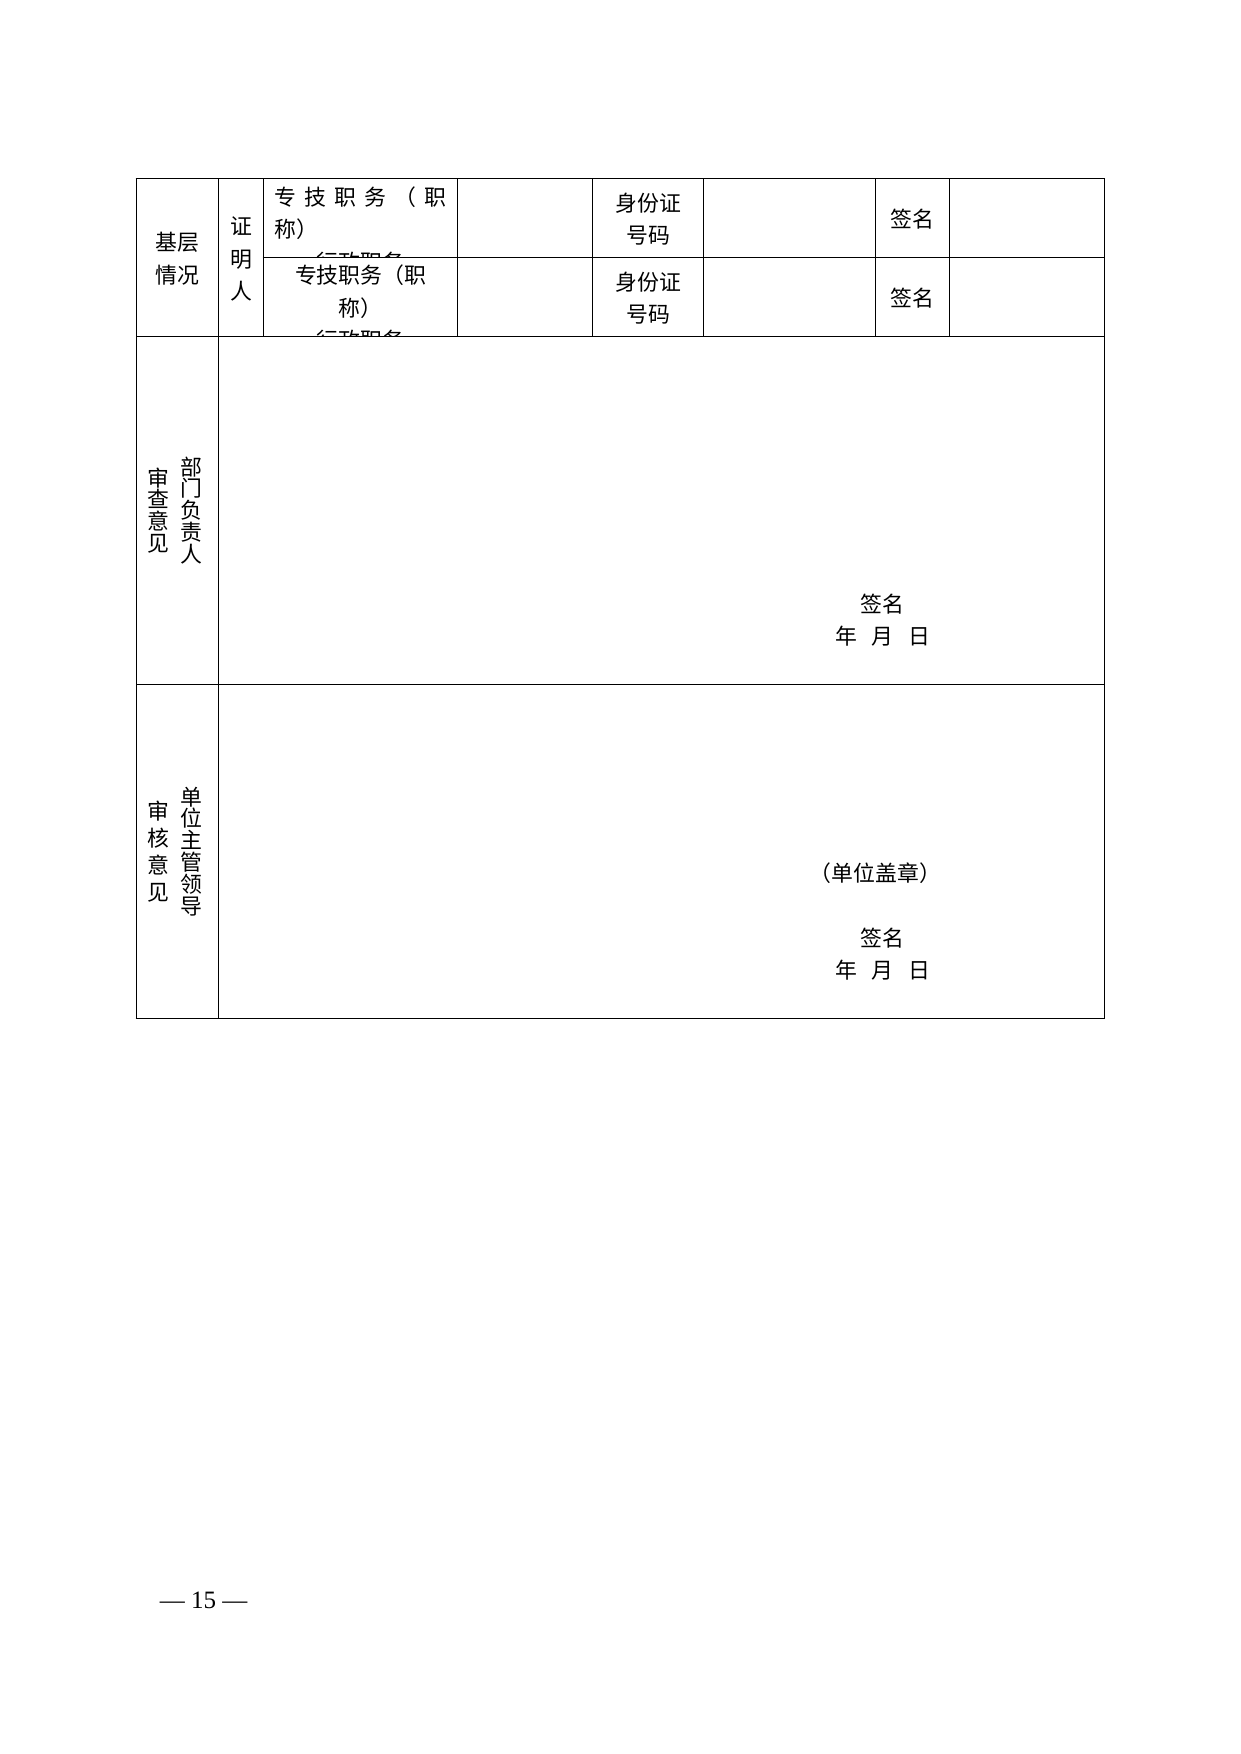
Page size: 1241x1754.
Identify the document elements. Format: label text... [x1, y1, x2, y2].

table_cell 签名 年 月 日 [219, 337, 1104, 684]
table_cell 证明人 [219, 179, 263, 336]
table_cell [950, 258, 1104, 336]
table_cell 单位主管领导 审 核 意 见 [137, 685, 218, 1018]
table_cell 签名 [876, 258, 949, 336]
table_cell [704, 179, 875, 257]
table_cell （单位盖章） 签名 年 月 日 [219, 685, 1104, 1018]
table_cell [458, 258, 592, 336]
table_cell 身份证 号码 [593, 179, 703, 257]
table_cell 服务基层情况 [137, 179, 218, 336]
table_cell 身份证 号码 [593, 258, 703, 336]
table_cell [950, 179, 1104, 257]
table_cell [458, 179, 592, 257]
table_cell 部门负责人 审查意见 [137, 337, 218, 684]
table_cell [704, 258, 875, 336]
table_cell 专技职务（职称） 行政职务 [264, 179, 457, 257]
table_cell 签名 [876, 179, 949, 257]
table_cell 专技职务（职称） 行政职务 [264, 258, 457, 336]
